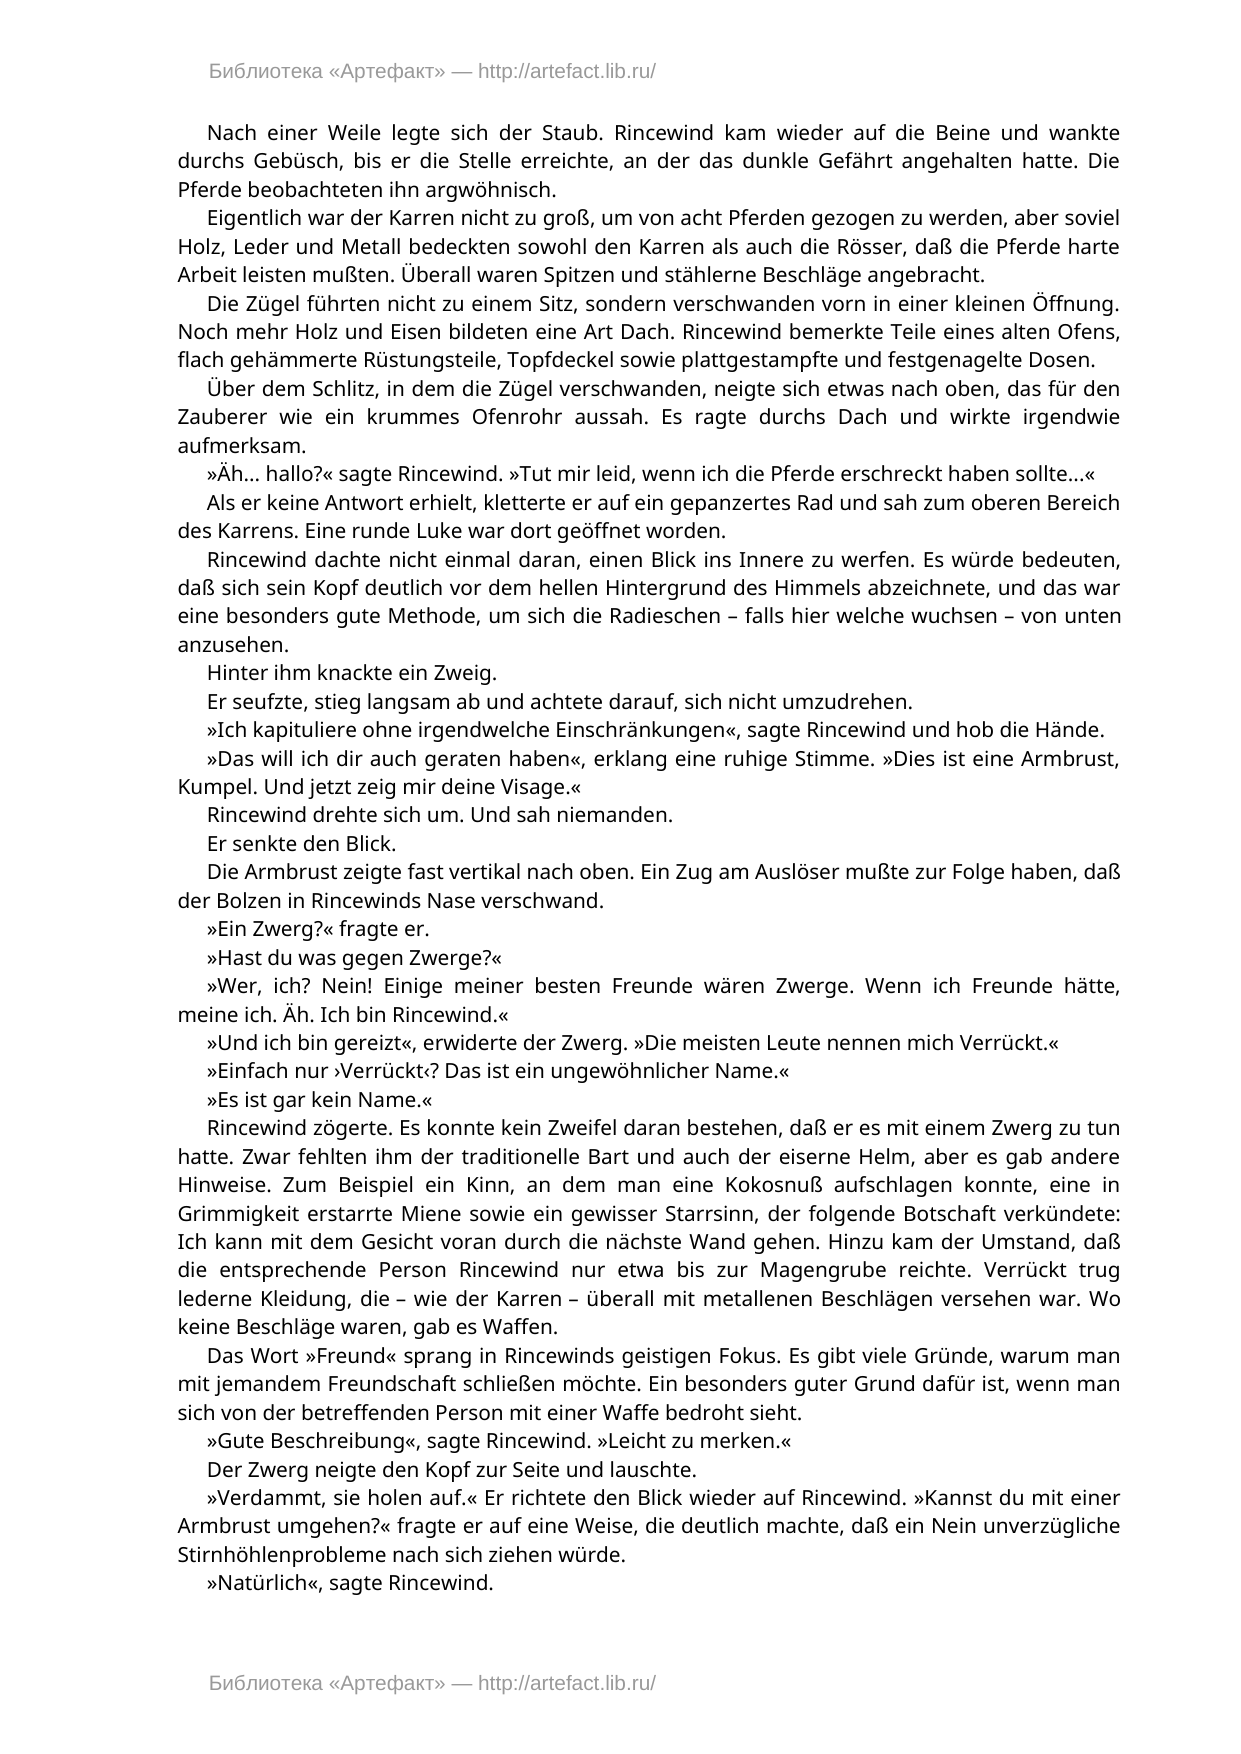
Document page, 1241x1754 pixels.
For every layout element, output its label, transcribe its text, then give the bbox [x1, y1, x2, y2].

text »Ich kapituliere ohne irgendwelche Einschränkungen«, sagte Rincewind und hob die Hände. [177, 715, 1122, 744]
text »Das will ich dir auch geraten haben«, erklang eine ruhige Stimme. »Dies ist eine Armbrust, Kumpel. Und jetzt zeig mir deine Visage.« [177, 744, 1122, 801]
text »Wer, ich? Nein! Einige meiner besten Freunde wären Zwerge. Wenn ich Freunde hätte, meine ich. Äh. Ich bin Rincewind.« [177, 971, 1122, 1028]
text »Einfach nur ›Verrückt‹? Das ist ein ungewöhnlicher Name.« [177, 1057, 1122, 1085]
text Hinter ihm knackte ein Zweig. [177, 658, 1122, 687]
text »Äh... hallo?« sagte Rincewind. »Tut mir leid, wenn ich die Pferde erschreckt haben sollte...« [177, 459, 1122, 488]
text Das Wort »Freund« sprang in Rincewinds geistigen Fokus. Es gibt viele Gründe, warum man mit jemandem Freundschaft schließen möchte. Ein besonders guter Grund dafür ist, wenn man sich von der betreffenden Person mit einer Waffe bedroht sieht. [177, 1341, 1122, 1426]
text »Gute Beschreibung«, sagte Rincewind. »Leicht zu merken.« [177, 1426, 1122, 1455]
text Die Zügel führten nicht zu einem Sitz, sondern verschwanden vorn in einer kleinen Öffnung. Noch mehr Holz und Eisen bildeten eine Art Dach. Rincewind bemerkte Teile eines alten Ofens, flach gehämmerte Rüstungsteile, Topfdeckel sowie plattgestampfte und festgenagelte Dosen. [177, 289, 1122, 374]
text Rincewind zögerte. Es konnte kein Zweifel daran bestehen, daß er es mit einem Zwerg zu tun hatte. Zwar fehlten ihm der traditionelle Bart und auch der eiserne Helm, aber es gab andere Hinweise. Zum Beispiel ein Kinn, an dem man eine Kokosnuß aufschlagen konnte, eine in Grimmigkeit erstarrte Miene sowie ein gewisser Starrsinn, der folgende Botschaft verkündete: Ich kann mit dem Gesicht voran durch die nächste Wand gehen. Hinzu kam der Umstand, daß die entsprechende Person Rincewind nur etwa bis zur Magengrube reichte. Verrückt trug lederne Kleidung, die – wie der Karren – überall mit metallenen Beschlägen versehen war. Wo keine Beschläge waren, gab es Waffen. [177, 1113, 1122, 1341]
text Rincewind drehte sich um. Und sah niemanden. [177, 801, 1122, 829]
text Eigentlich war der Karren nicht zu groß, um von acht Pferden gezogen zu werden, aber soviel Holz, Leder und Metall bedeckten sowohl den Karren als auch die Rösser, daß die Pferde harte Arbeit leisten mußten. Überall waren Spitzen und stählerne Beschläge angebracht. [177, 203, 1122, 289]
text »Natürlich«, sagte Rincewind. [177, 1568, 1122, 1597]
text Die Armbrust zeigte fast vertikal nach oben. Ein Zug am Auslöser mußte zur Folge haben, daß der Bolzen in Rincewinds Nase verschwand. [177, 857, 1122, 914]
text Er senkte den Blick. [177, 829, 1122, 857]
text Er seufzte, stieg langsam ab und achtete darauf, sich nicht umzudrehen. [177, 687, 1122, 715]
text Als er keine Antwort erhielt, kletterte er auf ein gepanzertes Rad und sah zum oberen Bereich des Karrens. Eine runde Luke war dort geöffnet worden. [177, 488, 1122, 545]
text »Ein Zwerg?« fragte er. [177, 914, 1122, 943]
text Rincewind dachte nicht einmal daran, einen Blick ins Innere zu werfen. Es würde bedeuten, daß sich sein Kopf deutlich vor dem hellen Hintergrund des Himmels abzeichnete, und das war eine besonders gute Methode, um sich die Radieschen – falls hier welche wuchsen – von unten anzusehen. [177, 545, 1122, 658]
text Der Zwerg neigte den Kopf zur Seite und lauschte. [177, 1455, 1122, 1483]
text Über dem Schlitz, in dem die Zügel verschwanden, neigte sich etwas nach oben, das für den Zauberer wie ein krummes Ofenrohr aussah. Es ragte durchs Dach und wirkte irgendwie aufmerksam. [177, 374, 1122, 459]
text Nach einer Weile legte sich der Staub. Rincewind kam wieder auf die Beine und wankte durchs Gebüsch, bis er die Stelle erreichte, an der das dunkle Gefährt angehalten hatte. Die Pferde beobachteten ihn argwöhnisch. [177, 118, 1122, 203]
text »Und ich bin gereizt«, erwiderte der Zwerg. »Die meisten Leute nennen mich Verrückt.« [177, 1028, 1122, 1057]
text »Hast du was gegen Zwerge?« [177, 943, 1122, 971]
text »Es ist gar kein Name.« [177, 1085, 1122, 1113]
text »Verdammt, sie holen auf.« Er richtete den Blick wieder auf Rincewind. »Kannst du mit einer Armbrust umgehen?« fragte er auf eine Weise, die deutlich machte, daß ein Nein unverzügliche Stirnhöhlenprobleme nach sich ziehen würde. [177, 1483, 1122, 1568]
